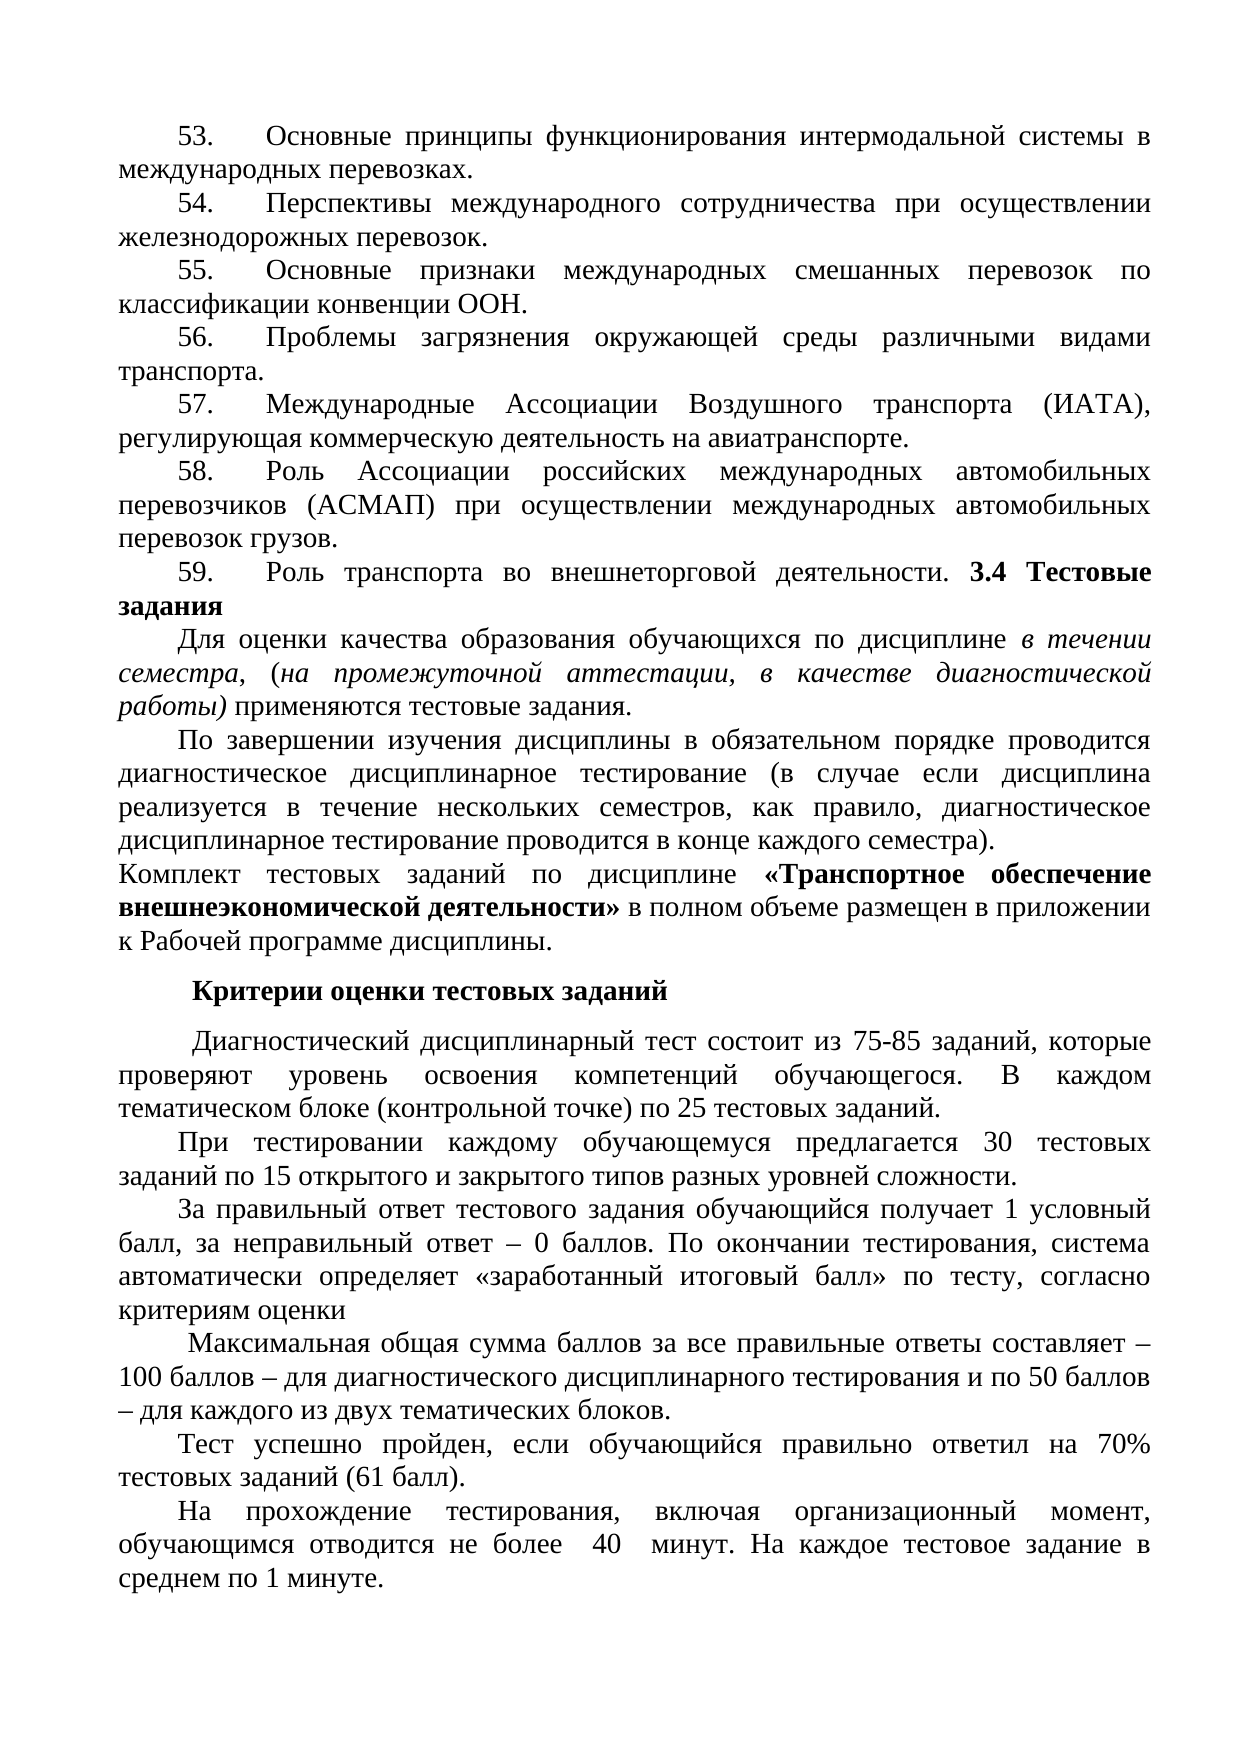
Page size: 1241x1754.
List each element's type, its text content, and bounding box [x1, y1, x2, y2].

text Критерии оценки тестовых заданий [118, 973, 1152, 1007]
text Диагностический дисциплинарный тест состоит из 75-85 заданий, которые проверяют уровень освоения компетенций обучающегося. В каждом тематическом блоке (контрольной точке) по 25 тестовых заданий. [118, 1023, 1152, 1124]
text Комплект тестовых заданий по дисциплине «Транспортное обеспечение внешнеэкономической деятельности» в полном объеме размещен в приложении к Рабочей программе дисциплины. [118, 856, 1152, 957]
text Тест успешно пройден, если обучающийся правильно ответил на 70% тестовых заданий (61 балл). [118, 1426, 1152, 1493]
text 53. Основные принципы функционирования интермодальной системы в международных перевозках. [118, 118, 1152, 185]
text За правильный ответ тестового задания обучающийся получает 1 условный балл, за неправильный ответ – 0 баллов. По окончании тестирования, система автоматически определяет «заработанный итоговый балл» по тесту, согласно критериям оценки [118, 1191, 1152, 1325]
text Максимальная общая сумма баллов за все правильные ответы составляет – 100 баллов – для диагностического дисциплинарного тестирования и по 50 баллов – для каждого из двух тематических блоков. [118, 1325, 1152, 1426]
text 58. Роль Ассоциации российских международных автомобильных перевозчиков (АСМАП) при осуществлении международных автомобильных перевозок грузов. [118, 453, 1152, 554]
text 55. Основные признаки международных смешанных перевозок по классификации конвенции ООН. [118, 252, 1152, 319]
text Для оценки качества образования обучающихся по дисциплине в течении семестра, (на промежуточной аттестации, в качестве диагностической работы) применяются тестовые задания. [118, 621, 1152, 722]
text 57. Международные Ассоциации Воздушного транспорта (ИАТА), регулирующая коммерческую деятельность на авиатранспорте. [118, 386, 1152, 453]
text По завершении изучения дисциплины в обязательном порядке проводится диагностическое дисциплинарное тестирование (в случае если дисциплина реализуется в течение нескольких семестров, как правило, диагностическое дисциплинарное тестирование проводится в конце каждого семестра). [118, 722, 1152, 856]
text 59. Роль транспорта во внешнеторговой деятельности. 3.4 Тестовые задания [118, 554, 1152, 621]
text 54. Перспективы международного сотрудничества при осуществлении железнодорожных перевозок. [118, 185, 1152, 252]
text 56. Проблемы загрязнения окружающей среды различными видами транспорта. [118, 319, 1152, 386]
text При тестировании каждому обучающемуся предлагается 30 тестовых заданий по 15 открытого и закрытого типов разных уровней сложности. [118, 1124, 1152, 1191]
text На прохождение тестирования, включая организационный момент, обучающимся отводится не более 40 минут. На каждое тестовое задание в среднем по 1 минуте. [118, 1493, 1152, 1594]
